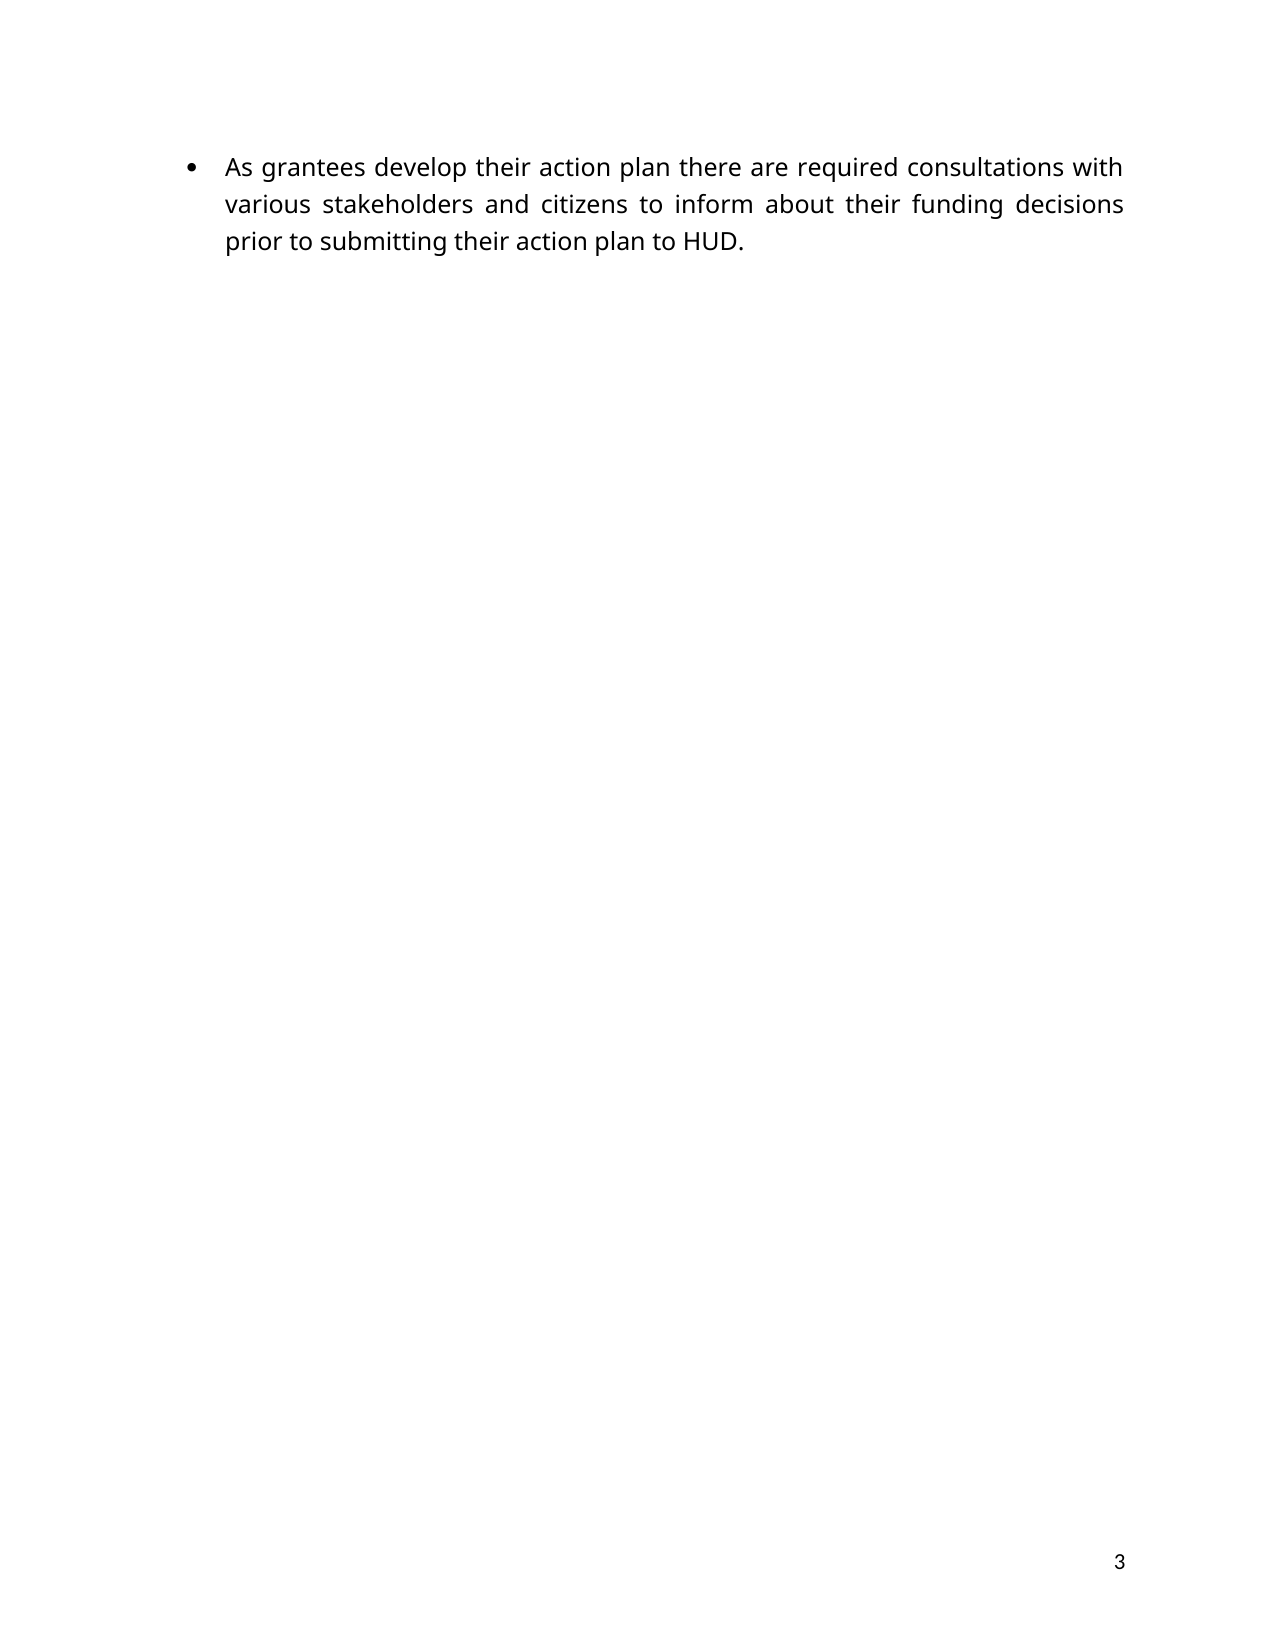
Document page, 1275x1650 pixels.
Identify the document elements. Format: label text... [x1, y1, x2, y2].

list As grantees develop their action plan there are required consultations with various stakeholders and citizens to inform about their funding decisions prior to submitting their action plan to HUD. [187, 150, 1125, 258]
